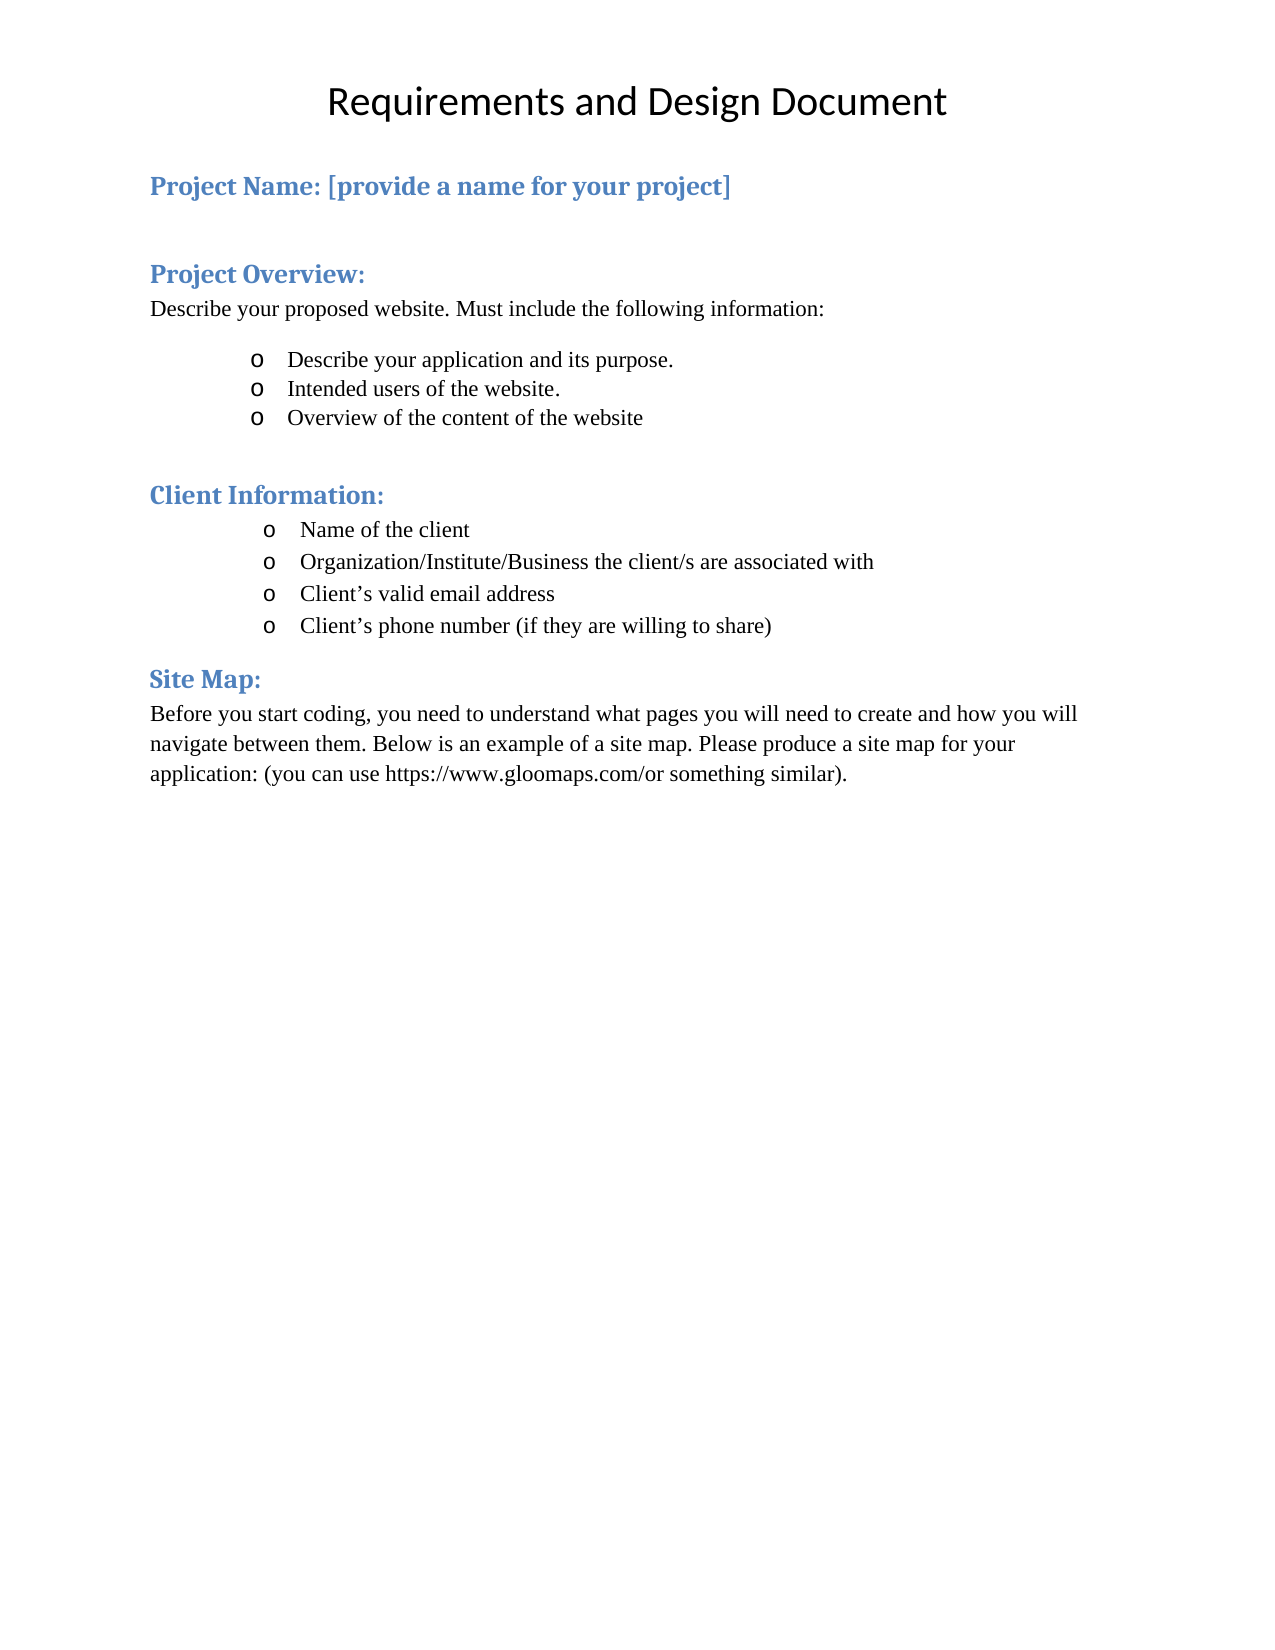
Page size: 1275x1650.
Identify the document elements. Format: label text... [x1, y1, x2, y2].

subtitle Site Map: [150, 664, 1125, 696]
subtitle Client Information: [150, 480, 1125, 511]
text Before you start coding, you need to understand what pages you will need to create and how you will navigate between them. Below is an example of a site map. Please produce a site map for your application: (you can use https://www.gloomaps.com/or something similar). [150, 700, 1125, 787]
list Overview of the content of the website [249, 404, 1114, 433]
list Intended users of the website. [249, 375, 1114, 404]
text Describe your proposed website. Must include the following information: [150, 295, 1125, 322]
subtitle Project Overview: [150, 259, 1125, 291]
list Client’s valid email address [262, 580, 1091, 608]
list Name of the client [262, 516, 1091, 544]
list Describe your application and its purpose. [249, 346, 1114, 375]
list Organization/Institute/Business the client/s are associated with [262, 548, 1091, 576]
subtitle Project Name: [provide a name for your project] [150, 171, 1125, 202]
list Client’s phone number (if they are willing to share) [262, 612, 1091, 640]
